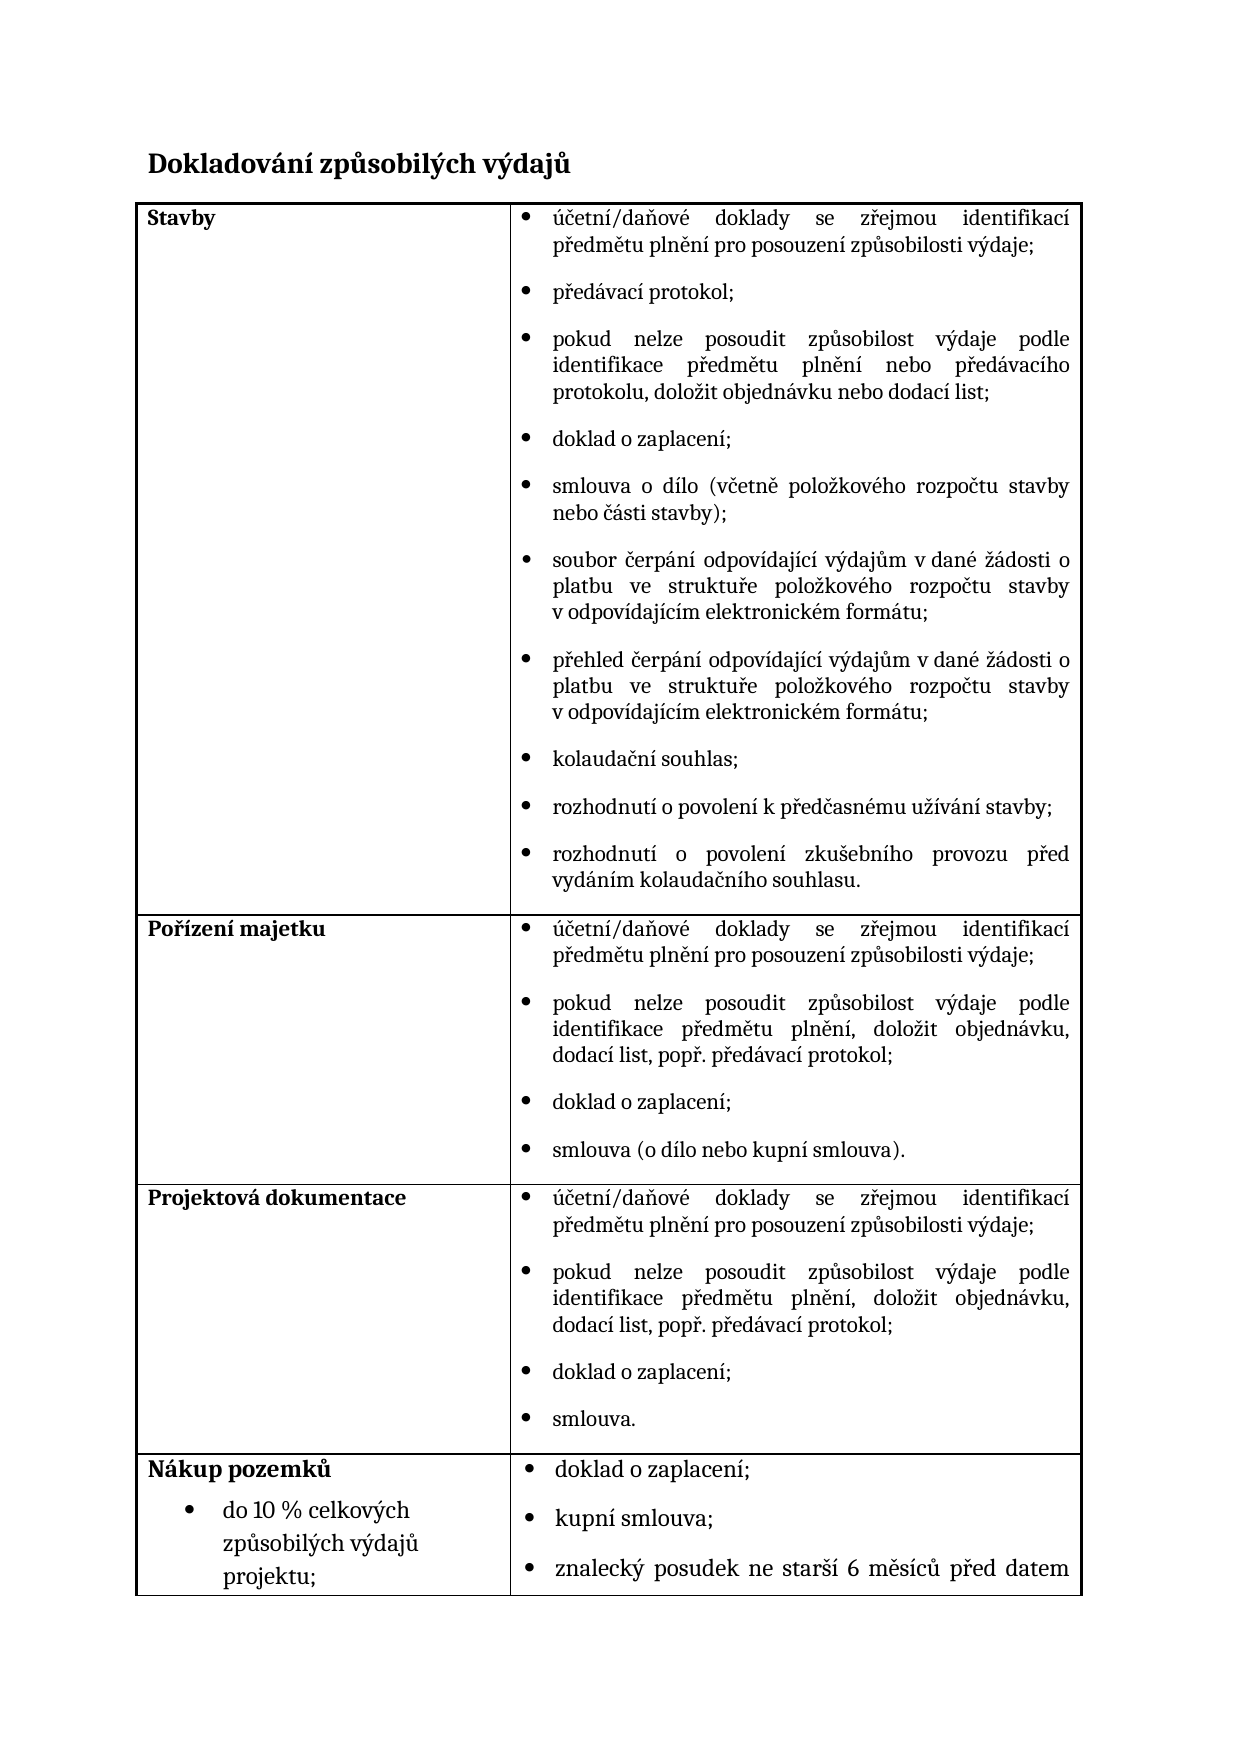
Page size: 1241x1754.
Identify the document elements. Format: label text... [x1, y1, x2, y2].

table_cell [138, 1455, 510, 1595]
table_cell účetní/daňové doklady se zřejmou identifikací předmětu plnění pro posouzení způsobilosti výdaje; pokud nelze posoudit způsobilost výdaje podle identifikace předmětu plnění, doložit objednávku, dodací list, popř. předávací protokol; doklad o zaplacení; smlouva (o dílo nebo kupní smlouva). [511, 916, 1080, 1183]
table_cell Projektová dokumentace [138, 1185, 510, 1453]
table_header účetní/daňové doklady se zřejmou identifikací předmětu plnění pro posouzení způsobilosti výdaje; předávací protokol; pokud nelze posoudit způsobilost výdaje podle identifikace předmětu plnění nebo předávacího protokolu, doložit objednávku nebo dodací list; doklad o zaplacení; smlouva o dílo (včetně položkového rozpočtu stavby nebo části stavby); soubor čerpání odpovídající výdajům v dané žádosti o platbu ve struktuře položkového rozpočtu stavby v odpovídajícím elektronickém formátu; přehled čerpání odpovídající výdajům v dané žádosti o platbu ve struktuře položkového rozpočtu stavby v odpovídajícím elektronickém formátu; kolaudační souhlas; rozhodnutí o povolení k předčasnému užívání stavby; rozhodnutí o povolení zkušebního provozu před vydáním kolaudačního souhlasu. [511, 205, 1080, 914]
text Dokladování způsobilých výdajů [148, 148, 1093, 181]
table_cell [511, 1455, 1080, 1595]
table_header Stavby [138, 205, 510, 914]
table_cell Pořízení majetku [138, 916, 510, 1183]
